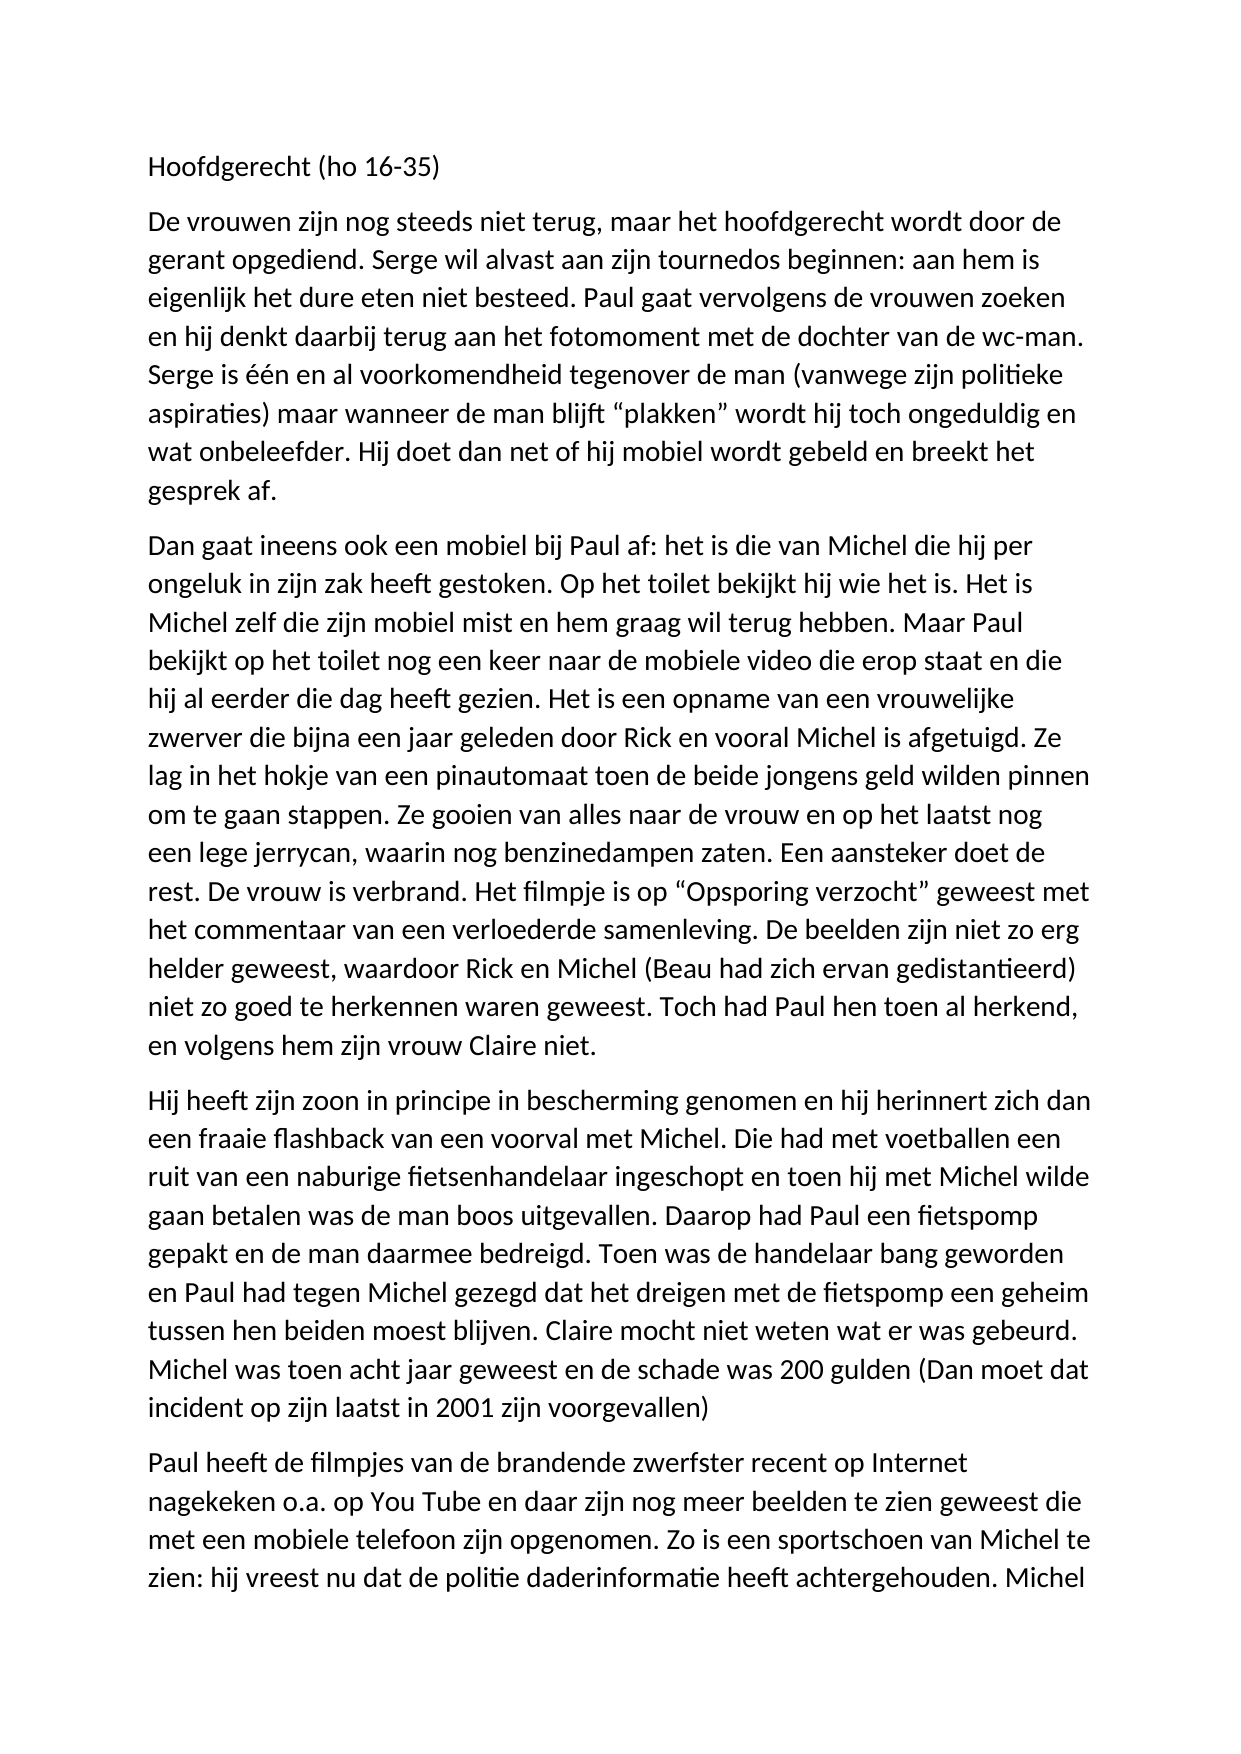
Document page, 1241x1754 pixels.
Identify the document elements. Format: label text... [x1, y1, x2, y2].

text Dan gaat ineens ook een mobiel bij Paul af: het is die van Michel die hij per ongeluk in zijn zak heeft gestoken. Op het toilet bekijkt hij wie het is. Het is Michel zelf die zijn mobiel mist en hem graag wil terug hebben. Maar Paul bekijkt op het toilet nog een keer naar de mobiele video die erop staat en die hij al eerder die dag heeft gezien. Het is een opname van een vrouwelijke zwerver die bijna een jaar geleden door Rick en vooral Michel is afgetuigd. Ze lag in het hokje van een pinautomaat toen de beide jongens geld wilden pinnen om te gaan stappen. Ze gooien van alles naar de vrouw en op het laatst nog een lege jerrycan, waarin nog benzinedampen zaten. Een aansteker doet de rest. De vrouw is verbrand. Het filmpje is op “Opsporing verzocht” geweest met het commentaar van een verloederde samenleving. De beelden zijn niet zo erg helder geweest, waardoor Rick en Michel (Beau had zich ervan gedistantieerd) niet zo goed te herkennen waren geweest. Toch had Paul hen toen al herkend, en volgens hem zijn vrouw Claire niet. [148, 527, 1093, 1062]
text Hoofdgerecht (ho 16-35) [148, 148, 1093, 183]
text Hij heeft zijn zoon in principe in bescherming genomen en hij herinnert zich dan een fraaie flashback van een voorval met Michel. Die had met voetballen een ruit van een naburige fietsenhandelaar ingeschopt en toen hij met Michel wilde gaan betalen was de man boos uitgevallen. Daarop had Paul een fietspomp gepakt en de man daarmee bedreigd. Toen was de handelaar bang geworden en Paul had tegen Michel gezegd dat het dreigen met de fietspomp een geheim tussen hen beiden moest blijven. Claire mocht niet weten wat er was gebeurd. Michel was toen acht jaar geweest en de schade was 200 gulden (Dan moet dat incident op zijn laatst in 2001 zijn voorgevallen) [148, 1082, 1093, 1425]
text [148, 1444, 1093, 1595]
text De vrouwen zijn nog steeds niet terug, maar het hoofdgerecht wordt door de gerant opgediend. Serge wil alvast aan zijn tournedos beginnen: aan hem is eigenlijk het dure eten niet besteed. Paul gaat vervolgens de vrouwen zoeken en hij denkt daarbij terug aan het fotomoment met de dochter van de wc-man. Serge is één en al voorkomendheid tegenover de man (vanwege zijn politieke aspiraties) maar wanneer de man blijft “plakken” wordt hij toch ongeduldig en wat onbeleefder. Hij doet dan net of hij mobiel wordt gebeld en breekt het gesprek af. [148, 203, 1093, 507]
